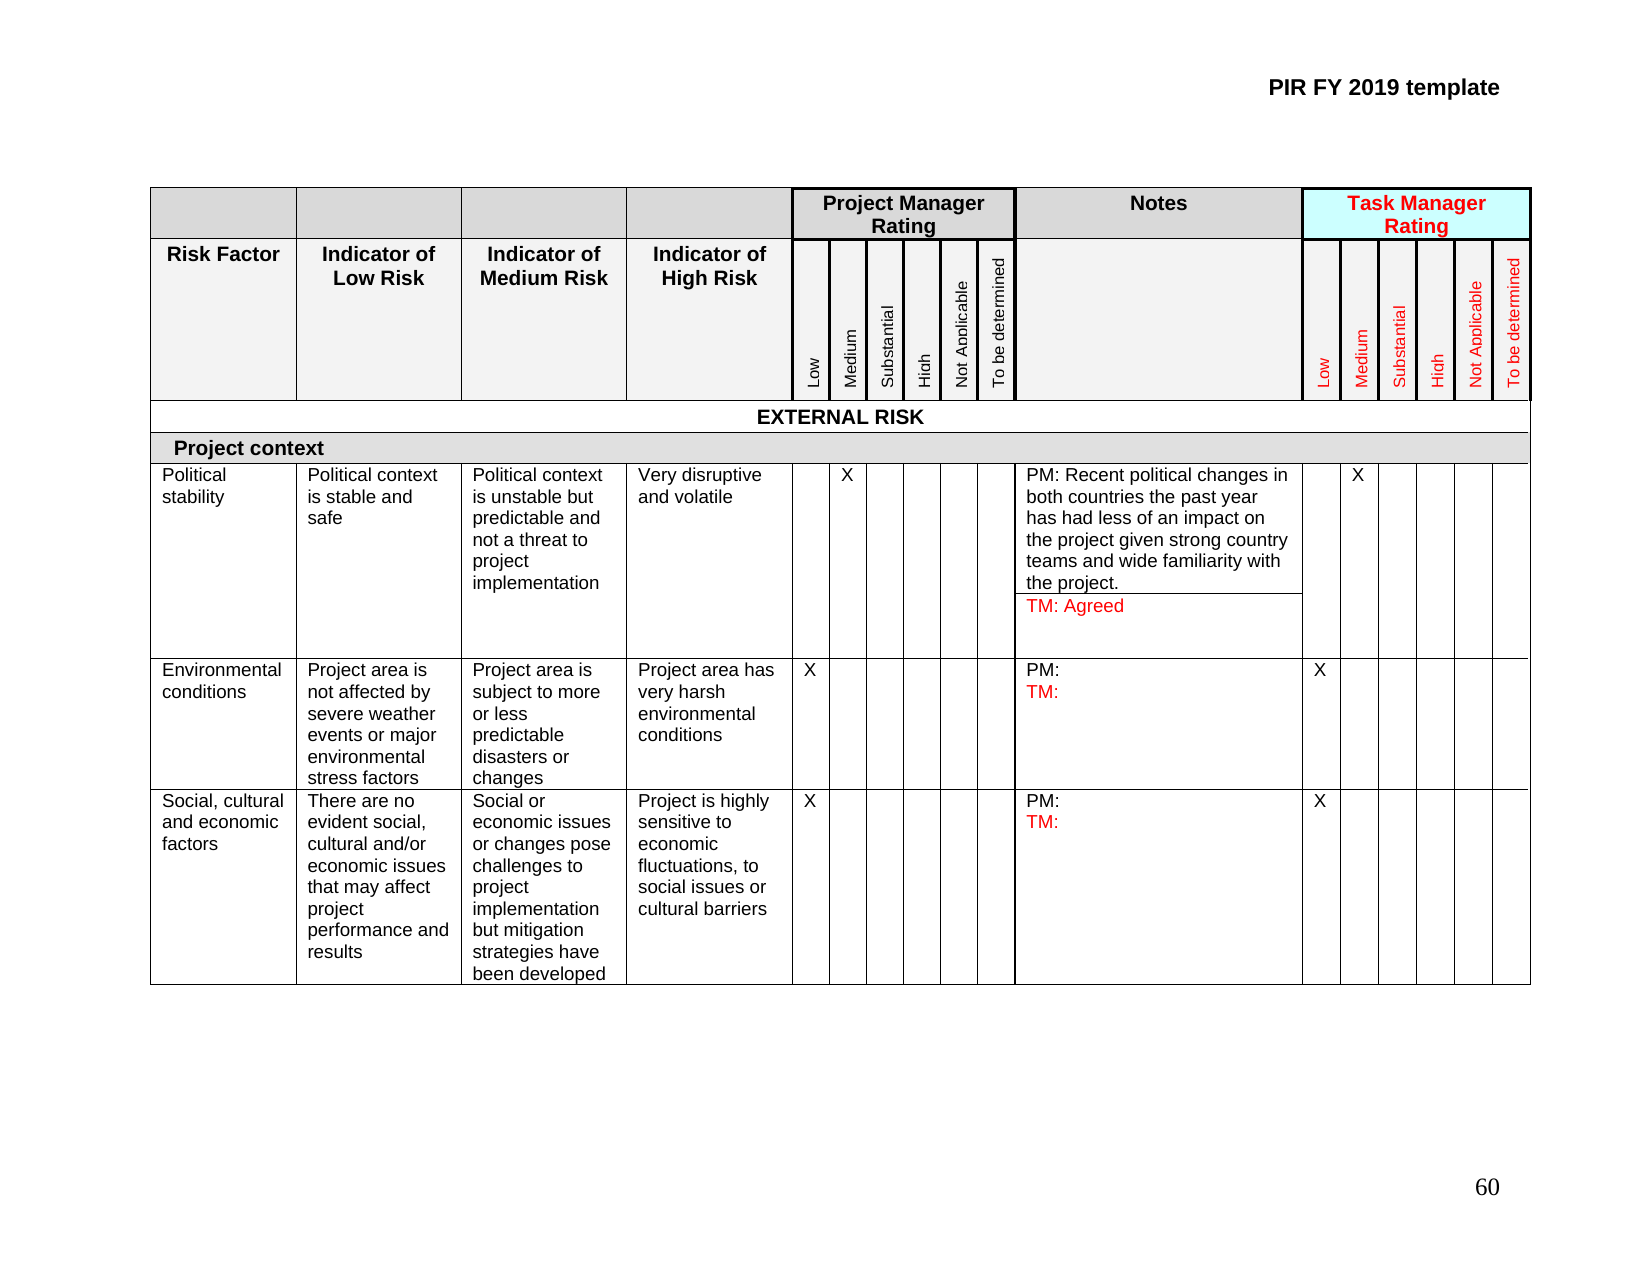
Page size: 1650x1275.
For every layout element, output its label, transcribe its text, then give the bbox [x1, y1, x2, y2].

table_cell [941, 790, 977, 984]
table_cell Project area is not affected by severe weather events or major environmental stress factors [297, 659, 461, 789]
table_header [462, 188, 626, 238]
table_cell [1341, 790, 1378, 984]
table_cell X [1341, 464, 1378, 658]
table_cell Not Applicable [1456, 241, 1491, 400]
table_cell Not Applicable [942, 241, 976, 400]
table_cell Political context is unstable but predictable and not a threat to project implementation [462, 464, 626, 658]
table_cell X [793, 790, 829, 984]
table_cell X [1303, 659, 1340, 789]
table_cell [830, 790, 866, 984]
table_cell Risk Factor [151, 239, 296, 400]
table_cell High [1418, 241, 1453, 400]
table_cell Environmental conditions [151, 659, 296, 789]
table_cell Very disruptive and volatile [627, 464, 792, 658]
table_cell X [793, 659, 829, 789]
table_header Notes [1017, 188, 1301, 238]
table_cell Project area has very harsh environmental conditions [627, 659, 792, 789]
table_cell [830, 659, 866, 789]
table_cell [1493, 463, 1530, 658]
table_cell [904, 659, 940, 789]
table_header Task Manager Rating [1304, 190, 1529, 238]
table_cell [867, 659, 903, 789]
table_header [297, 188, 461, 238]
table_cell [1455, 659, 1492, 789]
table_cell PM: TM: [1016, 659, 1302, 789]
table_cell [1379, 659, 1416, 789]
table_cell TM: Agreed [1016, 594, 1302, 658]
table_cell [941, 659, 977, 789]
table_cell Political stability [151, 464, 296, 658]
table_cell [904, 790, 940, 984]
table_cell PM: TM: [1016, 790, 1302, 984]
table_cell Substantial [1380, 241, 1415, 400]
table_cell Social or economic issues or changes pose challenges to project implementation but mitigation strategies have been developed [462, 790, 626, 984]
table_cell Indicator of Low Risk [297, 239, 461, 400]
table_cell EXTERNAL RISK [151, 400, 1530, 432]
table_header [151, 188, 296, 238]
table_cell Low [1304, 241, 1339, 400]
table_cell There are no evident social, cultural and/or economic issues that may affect project performance and results [297, 790, 461, 984]
table_cell [1379, 790, 1416, 984]
table_cell [978, 659, 1014, 789]
table_cell Project context [151, 432, 1530, 463]
table_cell Substantial [868, 241, 902, 400]
table_cell Social, cultural and economic factors [151, 790, 296, 984]
table_cell Indicator of High Risk [627, 239, 791, 400]
table_cell [1379, 464, 1416, 658]
table_header Project Manager Rating [794, 190, 1013, 238]
table_cell Low [794, 241, 828, 400]
table_cell To be determined [979, 241, 1013, 400]
table_cell To be determined [1494, 241, 1529, 400]
table_cell Project area is subject to more or less predictable disasters or changes [462, 659, 626, 789]
table_cell [1303, 464, 1340, 658]
table_cell [1017, 239, 1301, 400]
table_cell [1493, 658, 1530, 789]
table_cell [1417, 464, 1454, 658]
table_cell Project is highly sensitive to economic fluctuations, to social issues or cultural barriers [627, 790, 792, 984]
table_cell Political context is stable and safe [297, 464, 461, 658]
table_cell [867, 464, 903, 658]
table_cell [1417, 790, 1454, 984]
table_cell [1493, 789, 1530, 984]
table_cell [1455, 464, 1492, 658]
table_cell Medium [1342, 241, 1377, 400]
table_cell [1417, 659, 1454, 789]
table_header [627, 188, 791, 238]
table_cell PM: Recent political changes in both countries the past year has had less of an impact on the project given strong country teams and wide familiarity with the project. [1016, 464, 1302, 593]
table_cell Medium [831, 241, 865, 400]
table_cell [793, 464, 829, 658]
table_cell [1455, 790, 1492, 984]
table_cell Indicator of Medium Risk [462, 239, 626, 400]
table_cell [1341, 659, 1378, 789]
table_cell [904, 464, 940, 658]
table_cell [978, 790, 1014, 984]
table_cell High [905, 241, 939, 400]
table_cell [978, 464, 1014, 658]
table_cell [941, 464, 977, 658]
table_cell [867, 790, 903, 984]
table_cell X [1303, 790, 1340, 984]
table_cell X [830, 464, 866, 658]
